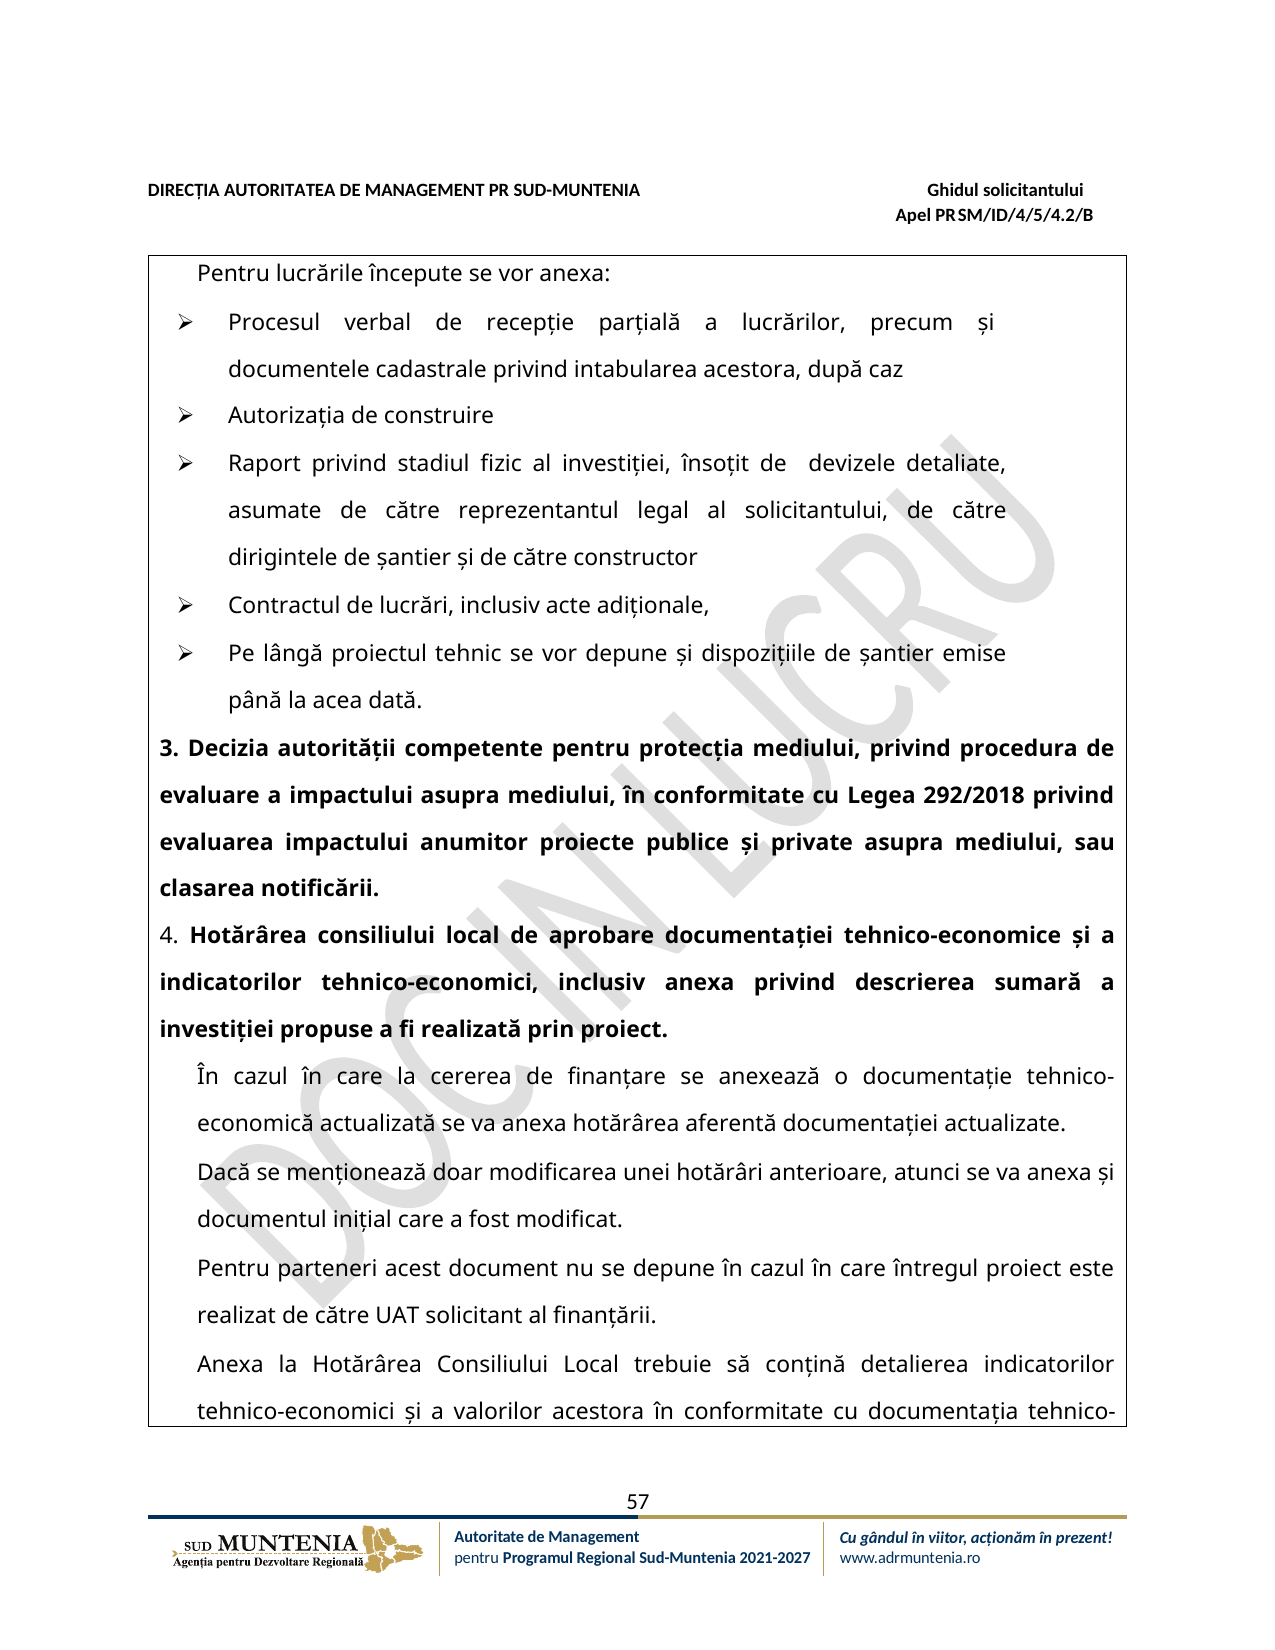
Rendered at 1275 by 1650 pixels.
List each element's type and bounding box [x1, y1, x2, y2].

table_header [149, 256, 1126, 1426]
